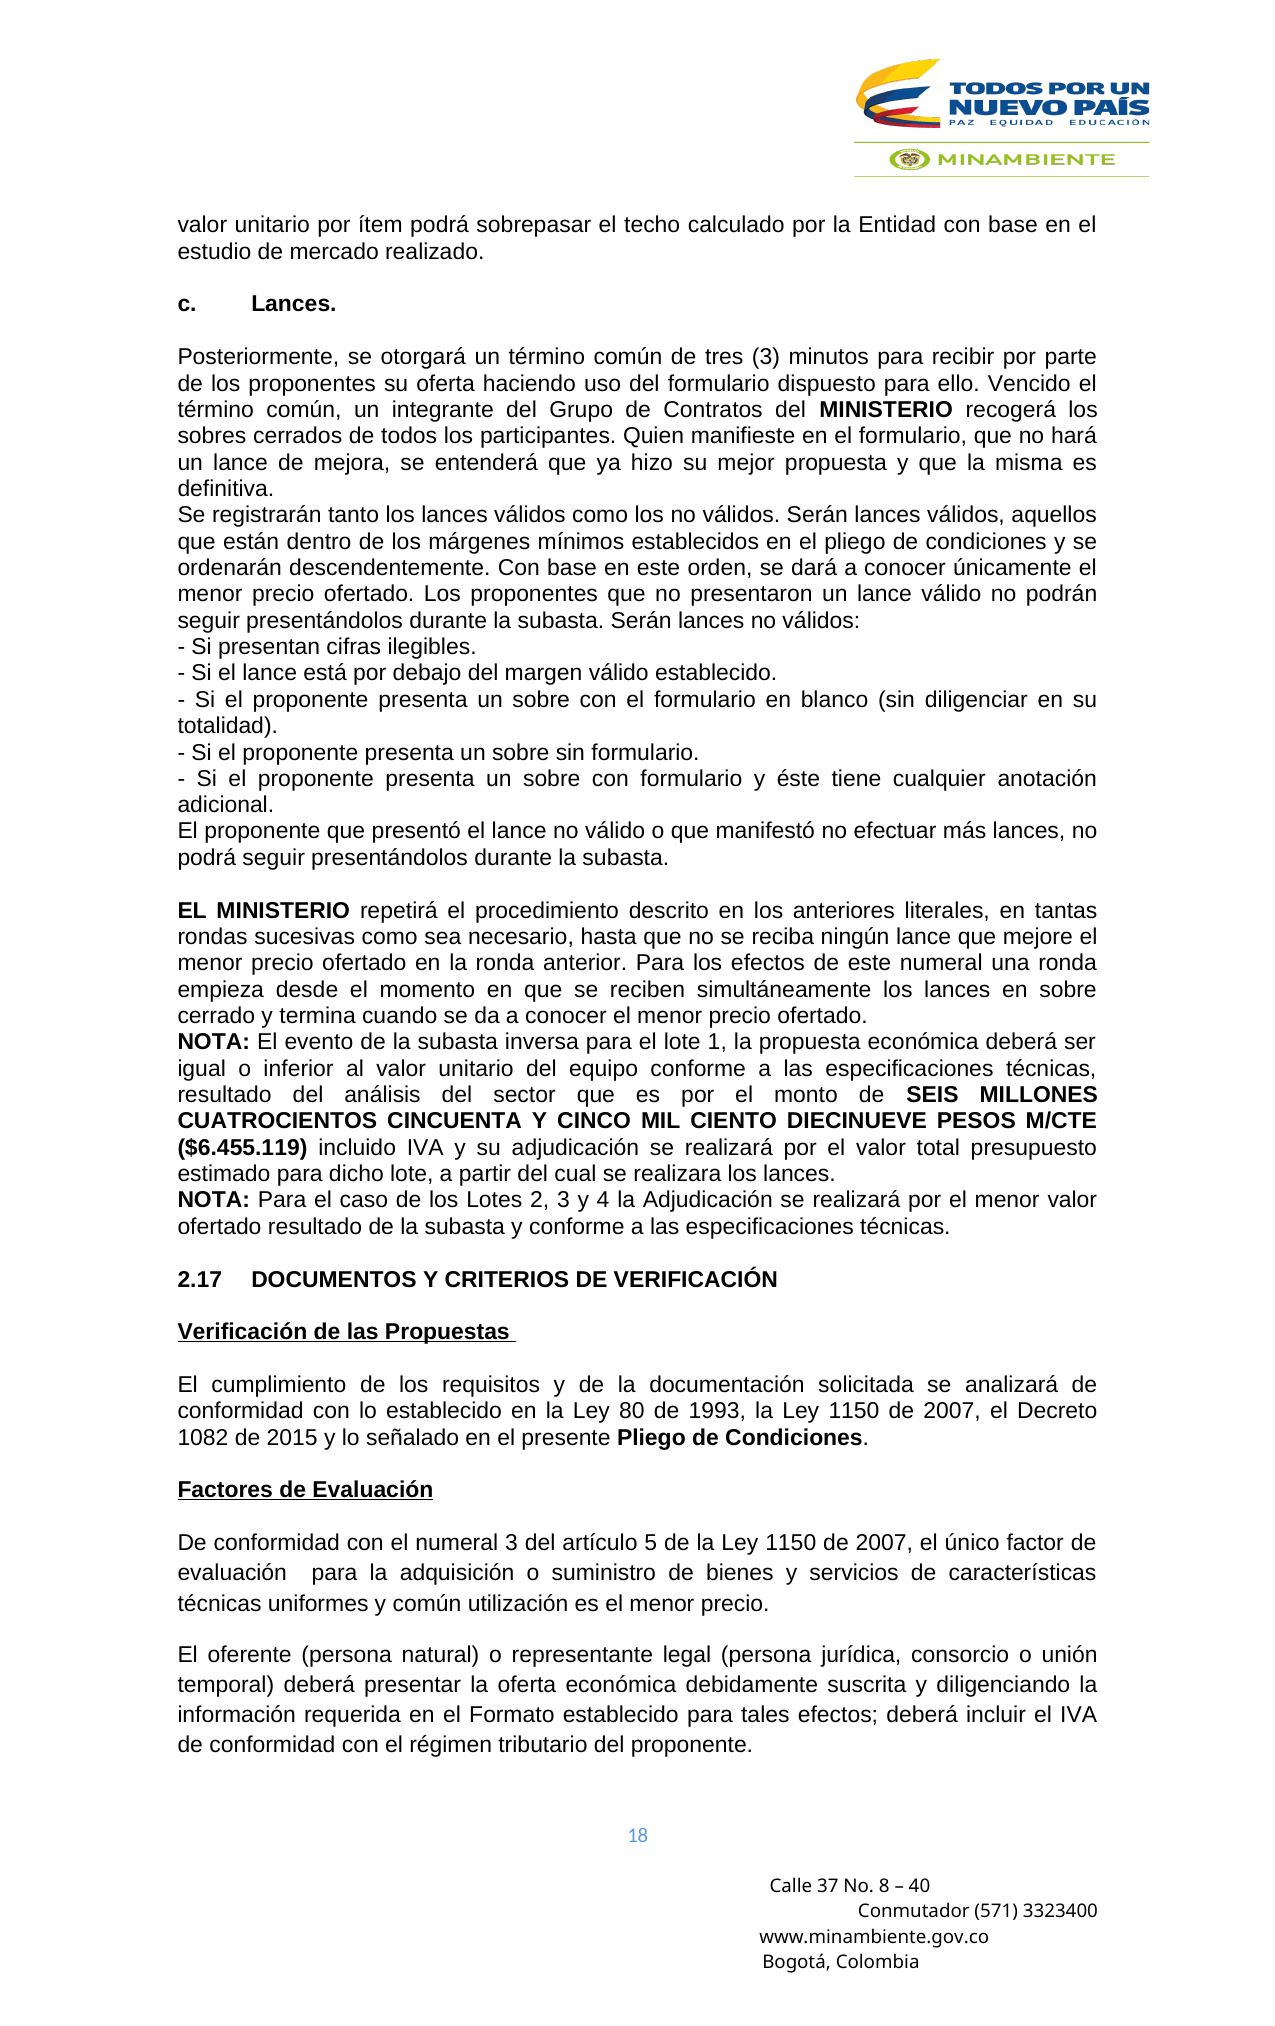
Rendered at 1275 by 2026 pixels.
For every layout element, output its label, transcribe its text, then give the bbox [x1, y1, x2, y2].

text El oferente (persona natural) o representante legal (persona jurídica, consorcio o unión temporal) deberá presentar la oferta económica debidamente suscrita y diligenciando la información requerida en el Formato establecido para tales efectos; deberá incluir el IVA de conformidad con el régimen tributario del proponente. [177, 1641, 1098, 1757]
title DOCUMENTOS Y CRITERIOS DE VERIFICACIÓN [177, 1266, 1098, 1292]
text El proponente que presentó el lance no válido o que manifestó no efectuar más lances, no podrá seguir presentándolos durante la subasta. [177, 817, 1098, 870]
text - Si el proponente presenta un sobre con el formulario en blanco (sin diligenciar en su totalidad). [177, 686, 1098, 738]
text - Si el proponente presenta un sobre sin formulario. [177, 738, 1098, 765]
text Se registrarán tanto los lances válidos como los no válidos. Serán lances válidos, aquellos que están dentro de los márgenes mínimos establecidos en el pliego de condiciones y se ordenarán descendentemente. Con base en este orden, se dará a conocer únicamente el menor precio ofertado. Los proponentes que no presentaron un lance válido no podrán seguir presentándolos durante la subasta. Serán lances no válidos: [177, 501, 1098, 633]
text - Si presentan cifras ilegibles. [177, 633, 1098, 659]
text - Si el proponente presenta un sobre con formulario y éste tiene cualquier anotación adicional. [177, 765, 1098, 817]
picture [853, 59, 1150, 177]
text Verificación de las Propuestas [177, 1318, 1098, 1344]
text - Si el lance está por debajo del margen válido establecido. [177, 659, 1098, 686]
text De conformidad con el numeral 3 del artículo 5 de la Ley 1150 de 2007, el único factor de evaluación para la adquisición o suministro de bienes y servicios de características técnicas uniformes y común utilización es el menor precio. [177, 1529, 1098, 1616]
list Lances. [177, 290, 1098, 317]
text NOTA: El evento de la subasta inversa para el lote 1, la propuesta económica deberá ser igual o inferior al valor unitario del equipo conforme a las especificaciones técnicas, resultado del análisis del sector que es por el monto de SEIS MILLONES CUATROCIENTOS CINCUENTA Y CINCO MIL CIENTO DIECINUEVE PESOS M/CTE ($6.455.119) incluido IVA y su adjudicación se realizará por el valor total presupuesto estimado para dicho lote, a partir del cual se realizara los lances. [177, 1028, 1098, 1186]
text Factores de Evaluación [177, 1476, 1098, 1503]
text EL MINISTERIO repetirá el procedimiento descrito en los anteriores literales, en tantas rondas sucesivas como sea necesario, hasta que no se reciba ningún lance que mejore el menor precio ofertado en la ronda anterior. Para los efectos de este numeral una ronda empieza desde el momento en que se reciben simultáneamente los lances en sobre cerrado y termina cuando se da a conocer el menor precio ofertado. [177, 897, 1098, 1028]
text Posteriormente, se otorgará un término común de tres (3) minutos para recibir por parte de los proponentes su oferta haciendo uso del formulario dispuesto para ello. Vencido el término común, un integrante del Grupo de Contratos del MINISTERIO recogerá los sobres cerrados de todos los participantes. Quien manifieste en el formulario, que no hará un lance de mejora, se entenderá que ya hizo su mejor propuesta y que la misma es definitiva. [177, 343, 1098, 501]
text NOTA: Para el caso de los Lotes 2, 3 y 4 la Adjudicación se realizará por el menor valor ofertado resultado de la subasta y conforme a las especificaciones técnicas. [177, 1186, 1098, 1239]
text El cumplimiento de los requisitos y de la documentación solicitada se analizará de conformidad con lo establecido en la Ley 80 de 1993, la Ley 1150 de 2007, el Decreto 1082 de 2015 y lo señalado en el presente Pliego de Condiciones. [177, 1371, 1098, 1450]
